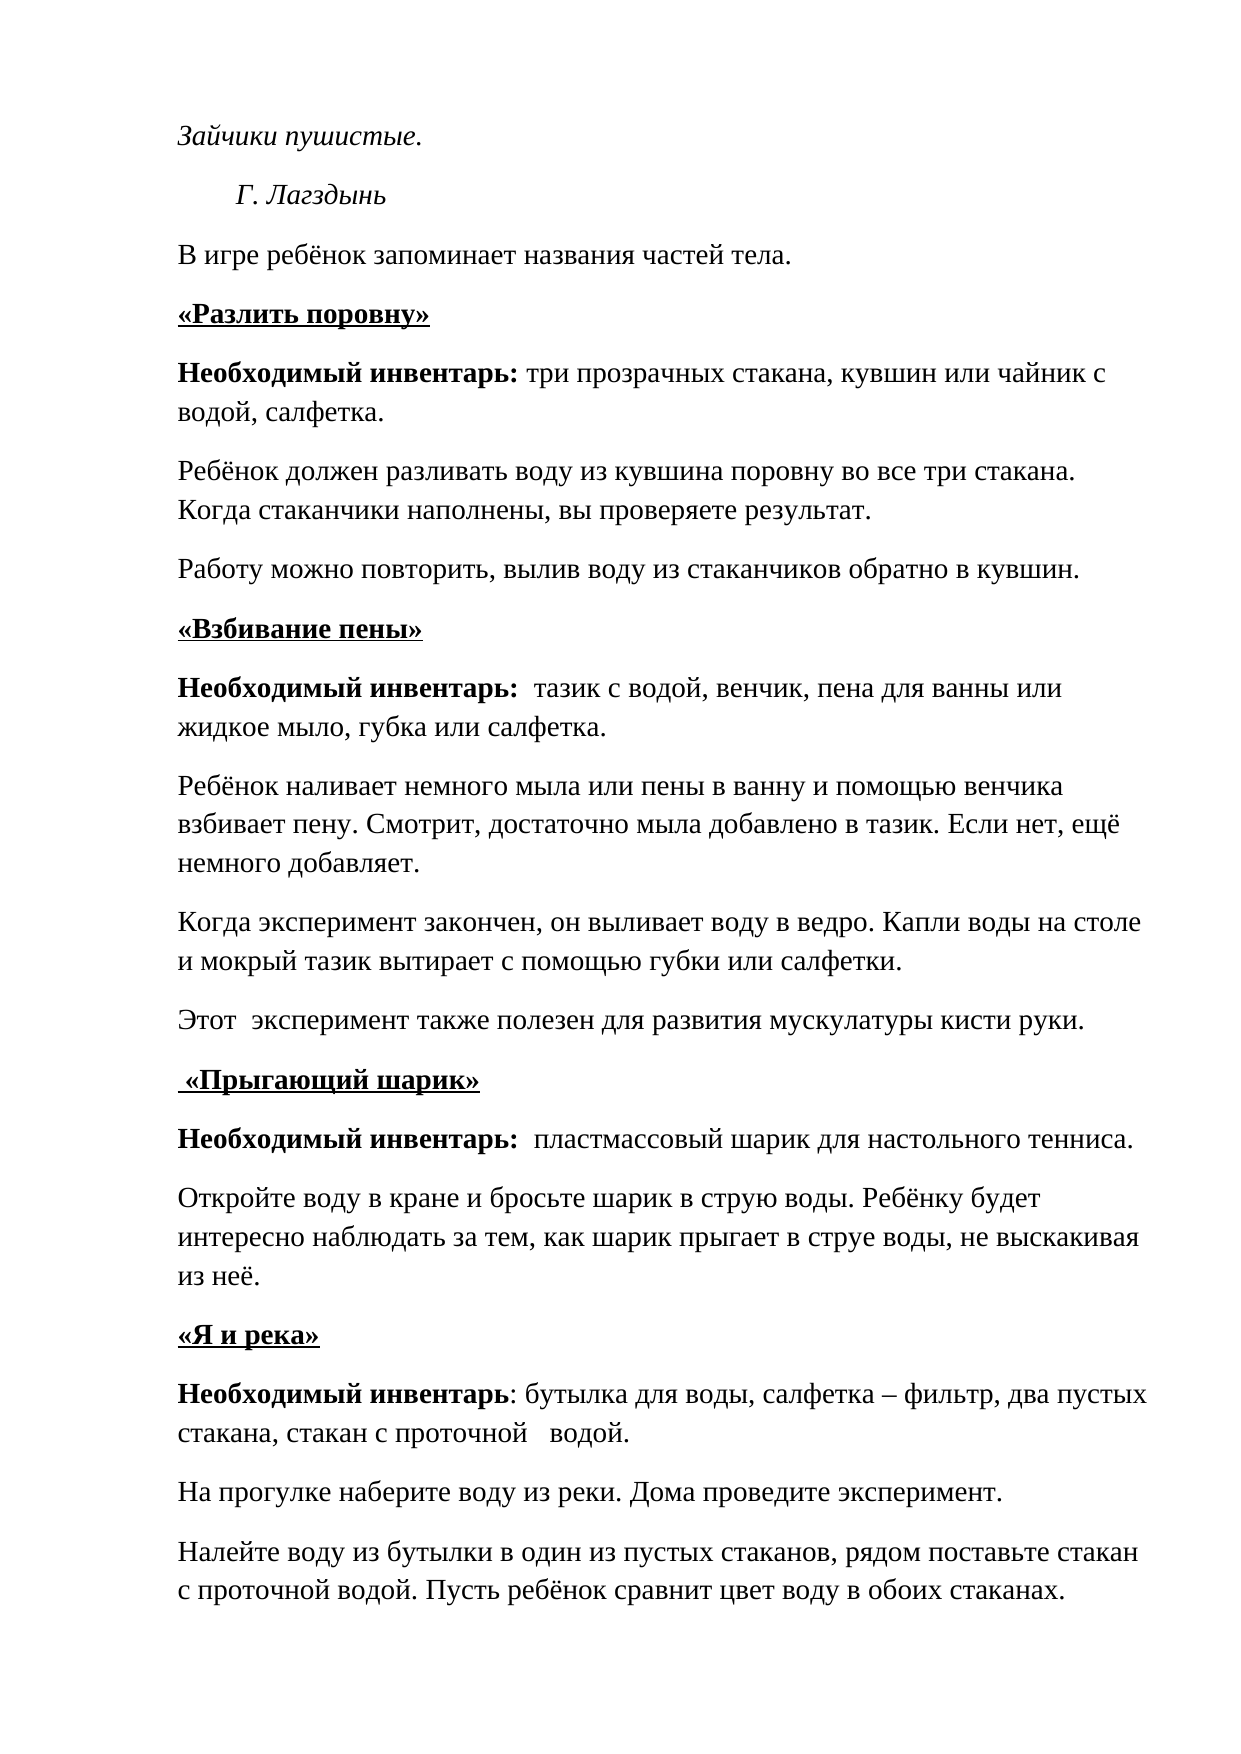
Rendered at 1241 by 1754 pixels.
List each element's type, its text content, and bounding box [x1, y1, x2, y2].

text Откройте воду в кране и бросьте шарик в струю воды. Ребёнку будет интересно наблюдать за тем, как шарик прыгает в струе воды, не выскакивая из неё. [177, 1181, 1152, 1291]
text «Разлить поровну» [177, 296, 1152, 330]
text На прогулке наберите воду из реки. Дома проведите эксперимент. [177, 1474, 1152, 1508]
text Необходимый инвентарь: три прозрачных стакана, кувшин или чайник с водой, салфетка. [177, 356, 1152, 428]
text «Взбивание пены» [177, 611, 1152, 644]
text Необходимый инвентарь: тазик с водой, венчик, пена для ванны или жидкое мыло, губка или салфетка. [177, 670, 1152, 742]
text Налейте воду из бутылки в один из пустых стаканов, рядом поставьте стакан с проточной водой. Пусть ребёнок сравнит цвет воду в обоих стаканах. [177, 1534, 1152, 1606]
text «Я и река» [177, 1317, 1152, 1351]
text Зайчики пушистые. [177, 118, 1152, 152]
text «Прыгающий шарик» [177, 1062, 1152, 1095]
text Ребёнок должен разливать воду из кувшина поровну во все три стакана. Когда стаканчики наполнены, вы проверяете результат. [177, 453, 1152, 526]
text Необходимый инвентарь: бутылка для воды, салфетка – фильтр, два пустых стакана, стакан с проточной водой. [177, 1376, 1152, 1448]
text Необходимый инвентарь: пластмассовый шарик для настольного тенниса. [177, 1121, 1152, 1155]
text Когда эксперимент закончен, он выливает воду в ведро. Капли воды на столе и мокрый тазик вытирает с помощью губки или салфетки. [177, 904, 1152, 977]
text Работу можно повторить, вылив воду из стаканчиков обратно в кувшин. [177, 551, 1152, 585]
text Этот эксперимент также полезен для развития мускулатуры кисти руки. [177, 1002, 1152, 1036]
text Г. Лагздынь [177, 177, 1152, 211]
text В игре ребёнок запоминает названия частей тела. [177, 237, 1152, 270]
text Ребёнок наливает немного мыла или пены в ванну и помощью венчика взбивает пену. Смотрит, достаточно мыла добавлено в тазик. Если нет, ещё немного добавляет. [177, 768, 1152, 879]
